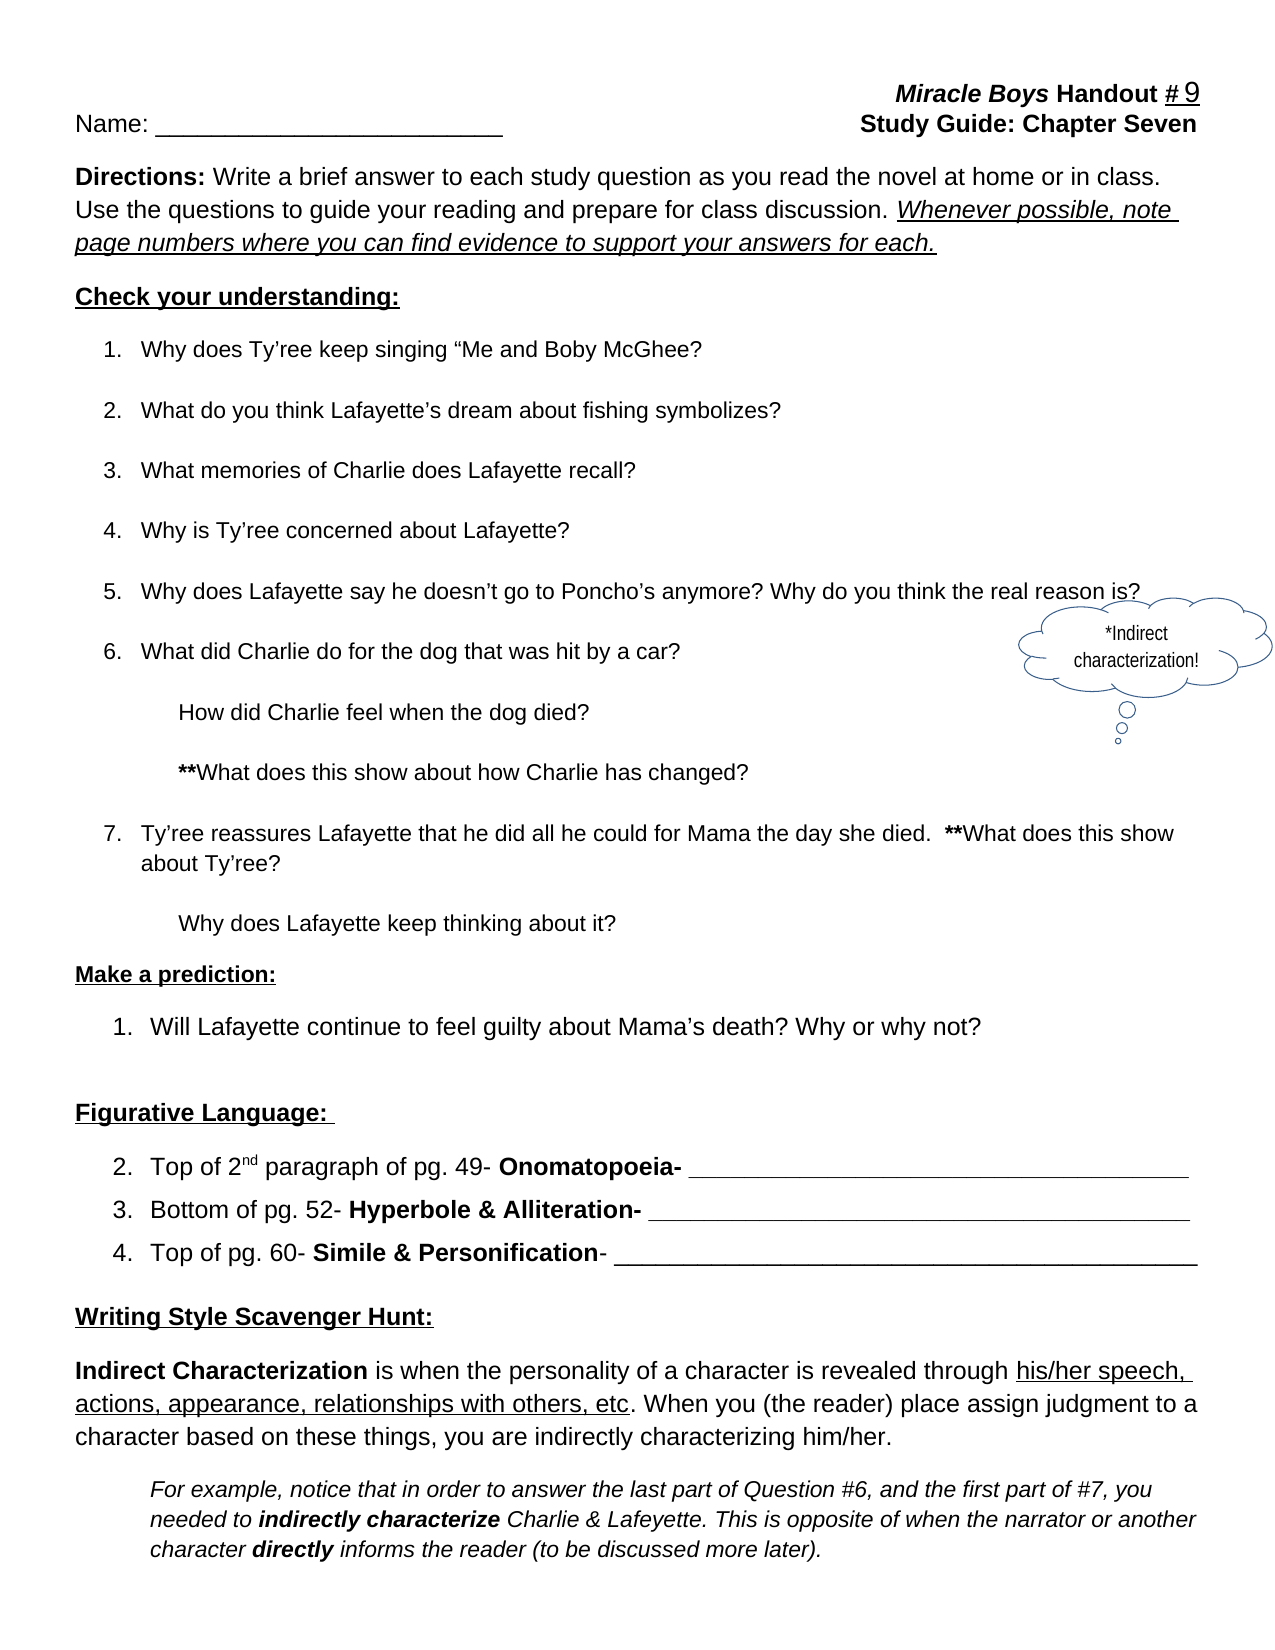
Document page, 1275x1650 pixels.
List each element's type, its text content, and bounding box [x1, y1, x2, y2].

text Check your understanding: [75, 282, 1200, 311]
list Top of pg. 60- Simile & Personification- __________________________________________ [112, 1238, 1200, 1267]
text Directions: Write a brief answer to each study question as you read the novel at home or in class. Use the questions to guide your reading and prepare for class discussion. Whenever possible, note page numbers where you can find evidence to support your answers for each. [75, 162, 1200, 257]
list What do you think Lafayette’s dream about fishing symbolizes? [103, 397, 1200, 423]
list How did Charlie feel when the dog died? [178, 699, 1200, 725]
list **What does this show about how Charlie has changed? [178, 759, 1200, 785]
text For example, notice that in order to answer the last part of Question #6, and the first part of #7, you needed to indirectly characterize Charlie & Lafeyette. This is opposite of when the narrator or another character directly informs the reader (to be discussed more later). [150, 1476, 1200, 1563]
text Make a prediction: [75, 961, 1200, 987]
list Why does Lafayette keep thinking about it? [178, 910, 1200, 936]
list Bottom of pg. 52- Hyperbole & Alliteration- _______________________________________ [112, 1195, 1200, 1224]
list Why does Ty’ree keep singing “Me and Boby McGhee? [103, 336, 1200, 362]
text Figurative Language: [75, 1098, 1200, 1127]
list Top of 2nd paragraph of pg. 49- Onomatopoeia- ____________________________________ [112, 1152, 1200, 1181]
text Writing Style Scavenger Hunt: [75, 1302, 1200, 1331]
list Why is Ty’ree concerned about Lafayette? [103, 517, 1200, 544]
list Why does Lafayette say he doesn’t go to Poncho’s anymore? Why do you think the real reason is? [103, 578, 1200, 604]
text Name: _________________________ Study Guide: Chapter Seven [75, 108, 1200, 137]
list What memories of Charlie does Lafayette recall? [103, 457, 1200, 483]
list What did Charlie do for the dog that was hit by a car? [103, 638, 1028, 664]
text Indirect Characterization is when the personality of a character is revealed through his/her speech, actions, appearance, relationships with others, etc. When you (the reader) place assign judgment to a character based on these things, you are indirectly characterizing him/her. [75, 1356, 1200, 1451]
list Ty’ree reassures Lafayette that he did all he could for Mama the day she died. **What does this show about Ty’ree? [103, 819, 1200, 876]
list Will Lafayette continue to feel guilty about Mama’s death? Why or why not? [112, 1012, 1200, 1073]
